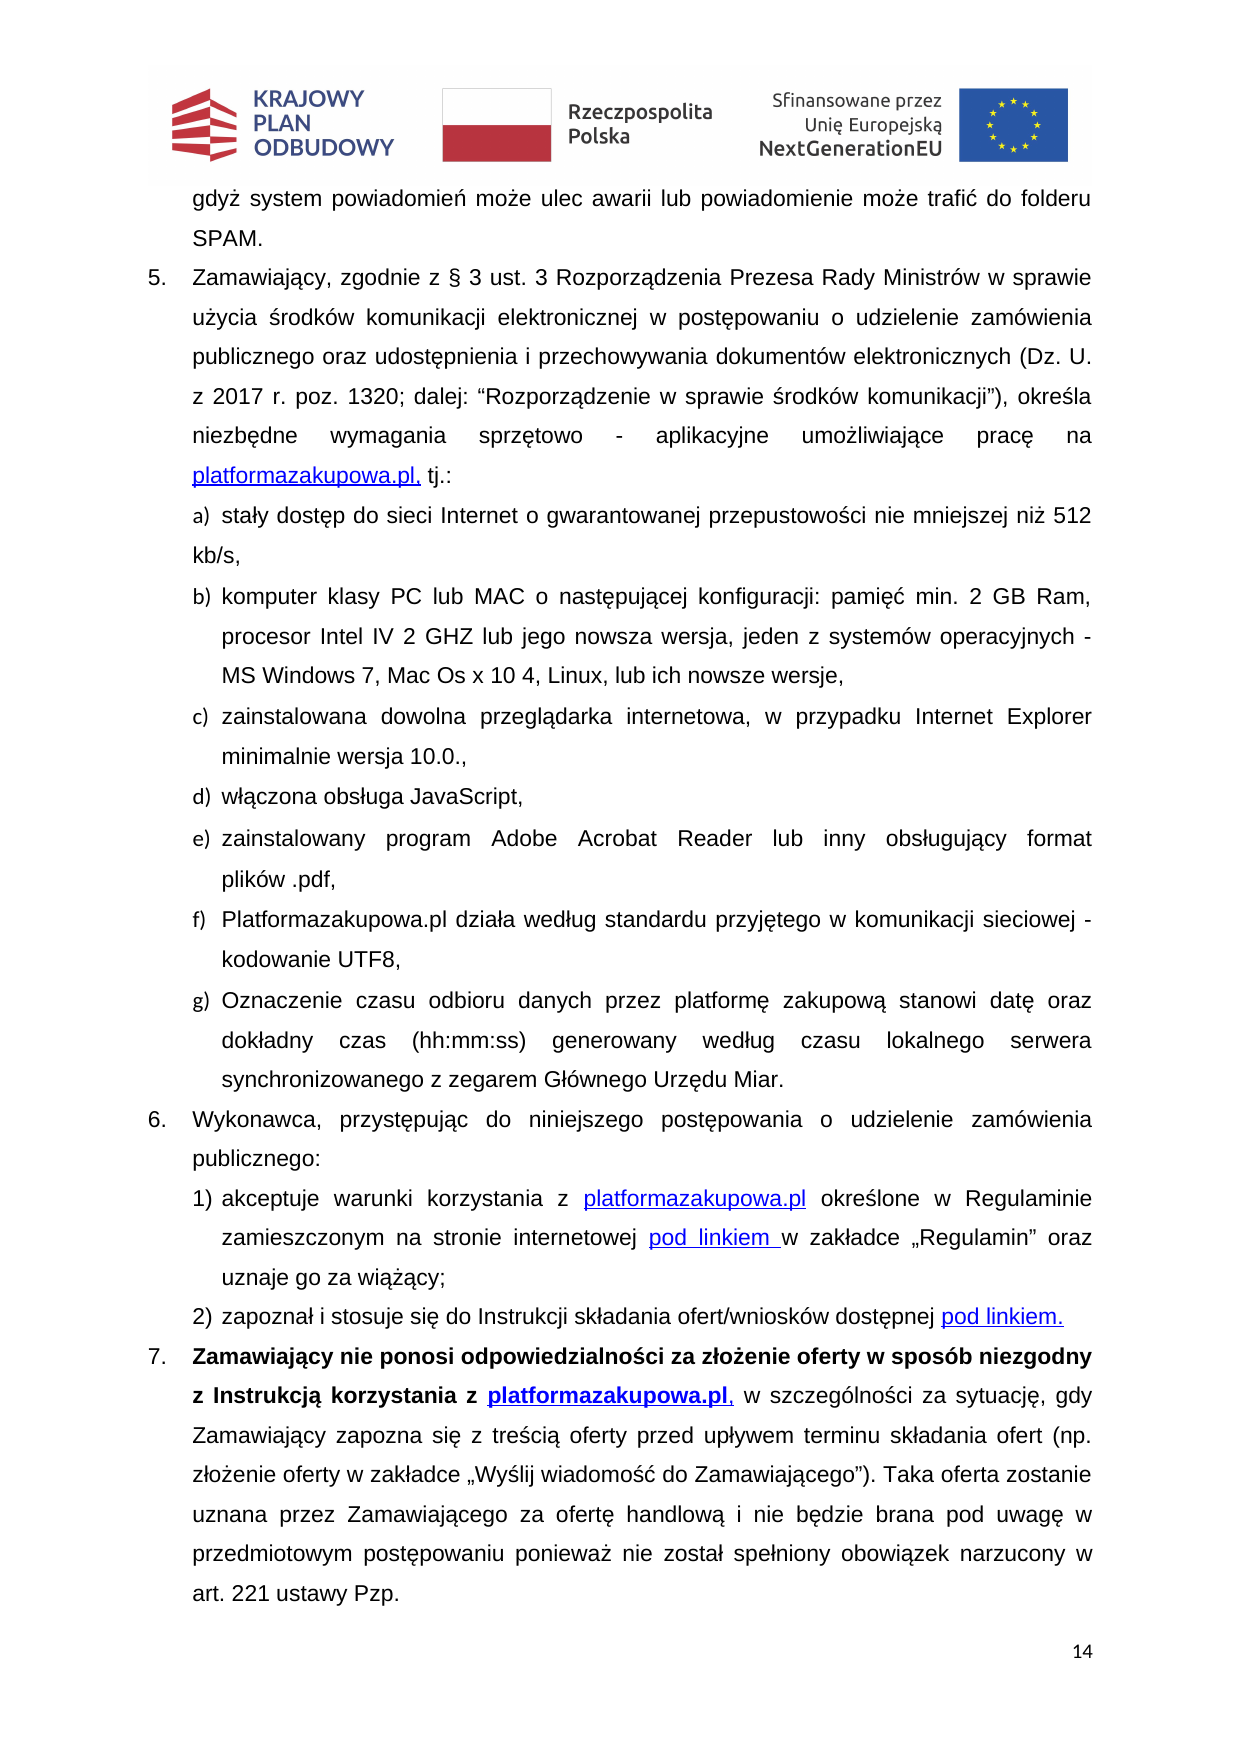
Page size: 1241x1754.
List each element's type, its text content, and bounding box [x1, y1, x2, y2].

picture [148, 65, 1092, 186]
list Platformazakupowa.pl działa według standardu przyjętego w komunikacji sieciowej - kodowanie UTF8, [192, 905, 1093, 973]
list zapoznał i stosuje się do Instrukcji składania ofert/wniosków dostępnej pod linkiem. [192, 1303, 1093, 1329]
list Zamawiający, zgodnie z § 3 ust. 3 Rozporządzenia Prezesa Rady Ministrów w sprawie użycia środków komunikacji elektronicznej w postępowaniu o udzielenie zamówienia publicznego oraz udostępnienia i przechowywania dokumentów elektronicznych (Dz. U. z 2017 r. poz. 1320; dalej: “Rozporządzenie w sprawie środków komunikacji”), określa niezbędne wymagania sprzętowo - aplikacyjne umożliwiające pracę na platformazakupowa.pl, tj.: [148, 264, 1093, 488]
list Zamawiający nie ponosi odpowiedzialności za złożenie oferty w sposób niezgodny z Instrukcją korzystania z platformazakupowa.pl, w szczególności za sytuację, gdy Zamawiający zapozna się z treścią oferty przed upływem terminu składania ofert (np. złożenie oferty w zakładce „Wyślij wiadomość do Zamawiającego”). Taka oferta zostanie uznana przez Zamawiającego za ofertę handlową i nie będzie brana pod uwagę w przedmiotowym postępowaniu ponieważ nie został spełniony obowiązek narzucony w art. 221 ustawy Pzp. [148, 1343, 1093, 1606]
list komputer klasy PC lub MAC o następującej konfiguracji: pamięć min. 2 GB Ram, procesor Intel IV 2 GHZ lub jego nowsza wersja, jeden z systemów operacyjnych - MS Windows 7, Mac Os x 10 4, Linux, lub ich nowsze wersje, [192, 582, 1093, 689]
list zainstalowana dowolna przeglądarka internetowa, w przypadku Internet Explorer minimalnie wersja 10.0., [192, 702, 1093, 769]
list włączona obsługa JavaScript, [192, 782, 1093, 811]
list Wykonawca, przystępując do niniejszego postępowania o udzielenie zamówienia publicznego: [148, 1106, 1093, 1172]
list zainstalowany program Adobe Acrobat Reader lub inny obsługujący format plików .pdf, [192, 824, 1093, 892]
list akceptuje warunki korzystania z platformazakupowa.pl określone w Regulaminie zamieszczonym na stronie internetowej pod linkiem w zakładce „Regulamin” oraz uznaje go za wiążący; [192, 1185, 1093, 1290]
list stały dostęp do sieci Internet o gwarantowanej przepustowości nie mniejszej niż 512 kb/s, [192, 501, 1093, 569]
list Oznaczenie czasu odbioru danych przez platformę zakupową stanowi datę oraz dokładny czas (hh:mm:ss) generowany według czasu lokalnego serwera synchronizowanego z zegarem Głównego Urzędu Miar. [192, 986, 1093, 1093]
